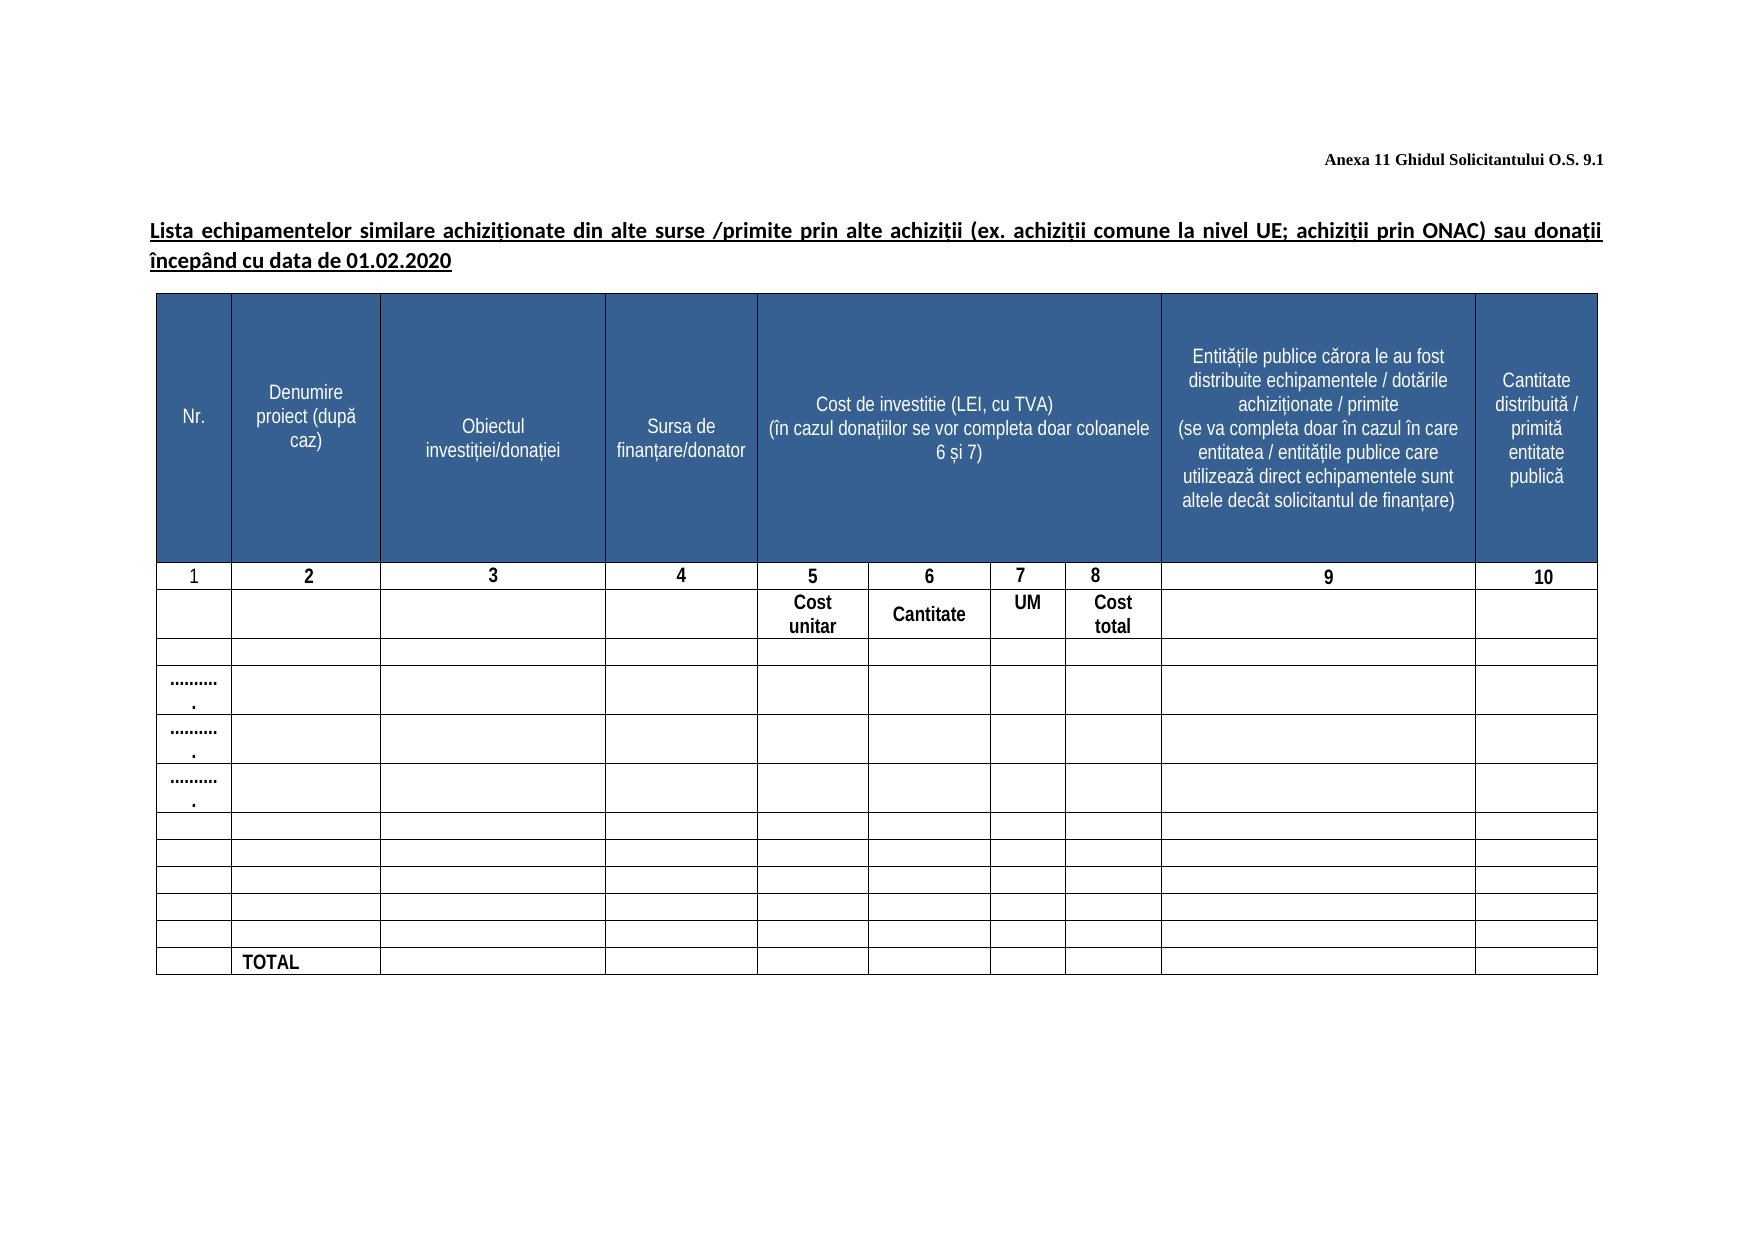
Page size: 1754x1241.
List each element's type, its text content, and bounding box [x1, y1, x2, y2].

table_cell [758, 867, 868, 893]
table_cell [157, 813, 231, 839]
table_cell [157, 590, 231, 638]
table_cell [869, 715, 990, 763]
table_cell [1066, 948, 1161, 974]
table_cell [157, 948, 231, 974]
table_cell [157, 921, 231, 947]
table_cell [1162, 666, 1475, 714]
table_cell [1066, 813, 1161, 839]
table_cell 10 [1476, 563, 1597, 589]
table_cell [869, 894, 990, 920]
table_cell [1066, 639, 1161, 665]
table_cell [1066, 666, 1161, 714]
table_cell [1476, 639, 1597, 665]
table_cell [1162, 867, 1475, 893]
table_cell 5 [758, 563, 868, 589]
table_cell [1066, 921, 1161, 947]
table_cell 8 [1066, 563, 1161, 589]
table_cell [1476, 840, 1597, 866]
table_cell 4 [606, 563, 757, 589]
table_cell [1476, 948, 1597, 974]
table_cell [869, 867, 990, 893]
table_cell [1162, 948, 1475, 974]
table_cell [232, 840, 380, 866]
table_cell [157, 639, 231, 665]
table_cell [1066, 867, 1161, 893]
table_cell [758, 840, 868, 866]
table_cell [1476, 764, 1597, 812]
table_cell [232, 715, 380, 763]
table_cell [606, 894, 757, 920]
table_cell [232, 590, 380, 638]
table_cell [758, 764, 868, 812]
table_cell [758, 921, 868, 947]
table_cell [991, 639, 1065, 665]
table_cell [1476, 715, 1597, 763]
table_cell 3 [381, 563, 605, 589]
table_cell [758, 715, 868, 763]
table_cell [1162, 894, 1475, 920]
table_cell [381, 813, 605, 839]
table_cell [869, 840, 990, 866]
table_cell [232, 894, 380, 920]
table_cell [606, 867, 757, 893]
table_cell [991, 948, 1065, 974]
table_header Sursa de finanțare/donator [606, 294, 757, 562]
table_cell 9 [1162, 563, 1475, 589]
table_cell [232, 921, 380, 947]
table_cell [1066, 764, 1161, 812]
table_cell TOTAL [232, 948, 380, 974]
table_header Denumire proiect (după caz) [232, 294, 380, 562]
table_cell [381, 590, 605, 638]
table_cell [606, 813, 757, 839]
table_cell [381, 921, 605, 947]
text Anexa 11 Ghidul Solicitantului O.S. 9.1 [150, 150, 1604, 169]
table_cell [991, 666, 1065, 714]
table_header Cantitate distribuită / primită entitate publică [1476, 294, 1597, 562]
table_cell ........... [157, 764, 231, 812]
table_cell [1162, 715, 1475, 763]
table_cell [606, 764, 757, 812]
table_cell Cost unitar [758, 590, 868, 638]
table_cell [606, 590, 757, 638]
table_cell [1162, 639, 1475, 665]
table_cell [606, 639, 757, 665]
table_cell [758, 813, 868, 839]
table_cell ........... [157, 715, 231, 763]
table_cell [1476, 590, 1597, 638]
table_cell [991, 840, 1065, 866]
table_cell [1476, 867, 1597, 893]
table_cell [991, 921, 1065, 947]
table_cell [869, 921, 990, 947]
table_cell 1 [157, 563, 231, 589]
table_cell [606, 921, 757, 947]
table_cell [758, 894, 868, 920]
table_cell [991, 894, 1065, 920]
table_cell [606, 715, 757, 763]
table_cell [157, 840, 231, 866]
table_cell [232, 813, 380, 839]
table_cell [381, 840, 605, 866]
table_cell Cost total [1066, 590, 1161, 638]
table_cell [606, 948, 757, 974]
table_header Cost de investitie (LEI, cu TVA) (în cazul donațiilor se vor completa doar coloanele 6 și 7) [758, 294, 1161, 562]
table_cell [1066, 715, 1161, 763]
table_cell UM [991, 590, 1065, 638]
table_header Entitățile publice cărora le au fost distribuite echipamentele / dotările achiziționate / primite (se va completa doar în cazul în care entitatea / entitățile publice care utilizează direct echipamentele sunt altele decât solicitantul de finanțare) [1162, 294, 1475, 562]
table_cell [1476, 666, 1597, 714]
table_cell [869, 764, 990, 812]
table_cell [381, 764, 605, 812]
table_cell [1066, 894, 1161, 920]
table_cell [157, 894, 231, 920]
table_cell [1162, 590, 1475, 638]
table_cell [991, 715, 1065, 763]
table_cell [381, 867, 605, 893]
table_header Obiectul investiției/donației [381, 294, 605, 562]
table_cell [381, 948, 605, 974]
table_header Nr. [157, 294, 231, 562]
table_cell [157, 867, 231, 893]
table_cell [1476, 813, 1597, 839]
table_cell [381, 666, 605, 714]
table_cell [606, 840, 757, 866]
table_cell [232, 764, 380, 812]
table_cell [869, 948, 990, 974]
table_cell [869, 813, 990, 839]
table_cell [381, 639, 605, 665]
table_cell [1476, 921, 1597, 947]
table_cell [758, 639, 868, 665]
table_cell [1162, 813, 1475, 839]
table_cell [232, 639, 380, 665]
table_cell 6 [869, 563, 990, 589]
table_cell [991, 764, 1065, 812]
table_cell [869, 639, 990, 665]
table_cell [381, 894, 605, 920]
table_cell [381, 715, 605, 763]
table_cell [758, 948, 868, 974]
table_cell [232, 666, 380, 714]
table_cell ........... [157, 666, 231, 714]
table_cell [1066, 840, 1161, 866]
table_cell [606, 666, 757, 714]
table_cell [991, 867, 1065, 893]
text Lista echipamentelor similare achiziționate din alte surse /primite prin alte achiziții (ex. achiziții comune la nivel UE; achiziții prin ONAC) sau donații începând cu data de 01.02.2020 [150, 216, 1604, 274]
table_cell [1162, 840, 1475, 866]
table_cell Cantitate [869, 590, 990, 638]
table_cell [1476, 894, 1597, 920]
table_cell [232, 867, 380, 893]
table_cell 2 [232, 563, 380, 589]
table_cell [869, 666, 990, 714]
table_cell [1162, 921, 1475, 947]
table_cell [758, 666, 868, 714]
table_cell [1162, 764, 1475, 812]
table_cell 7 [991, 563, 1065, 589]
table_cell [991, 813, 1065, 839]
